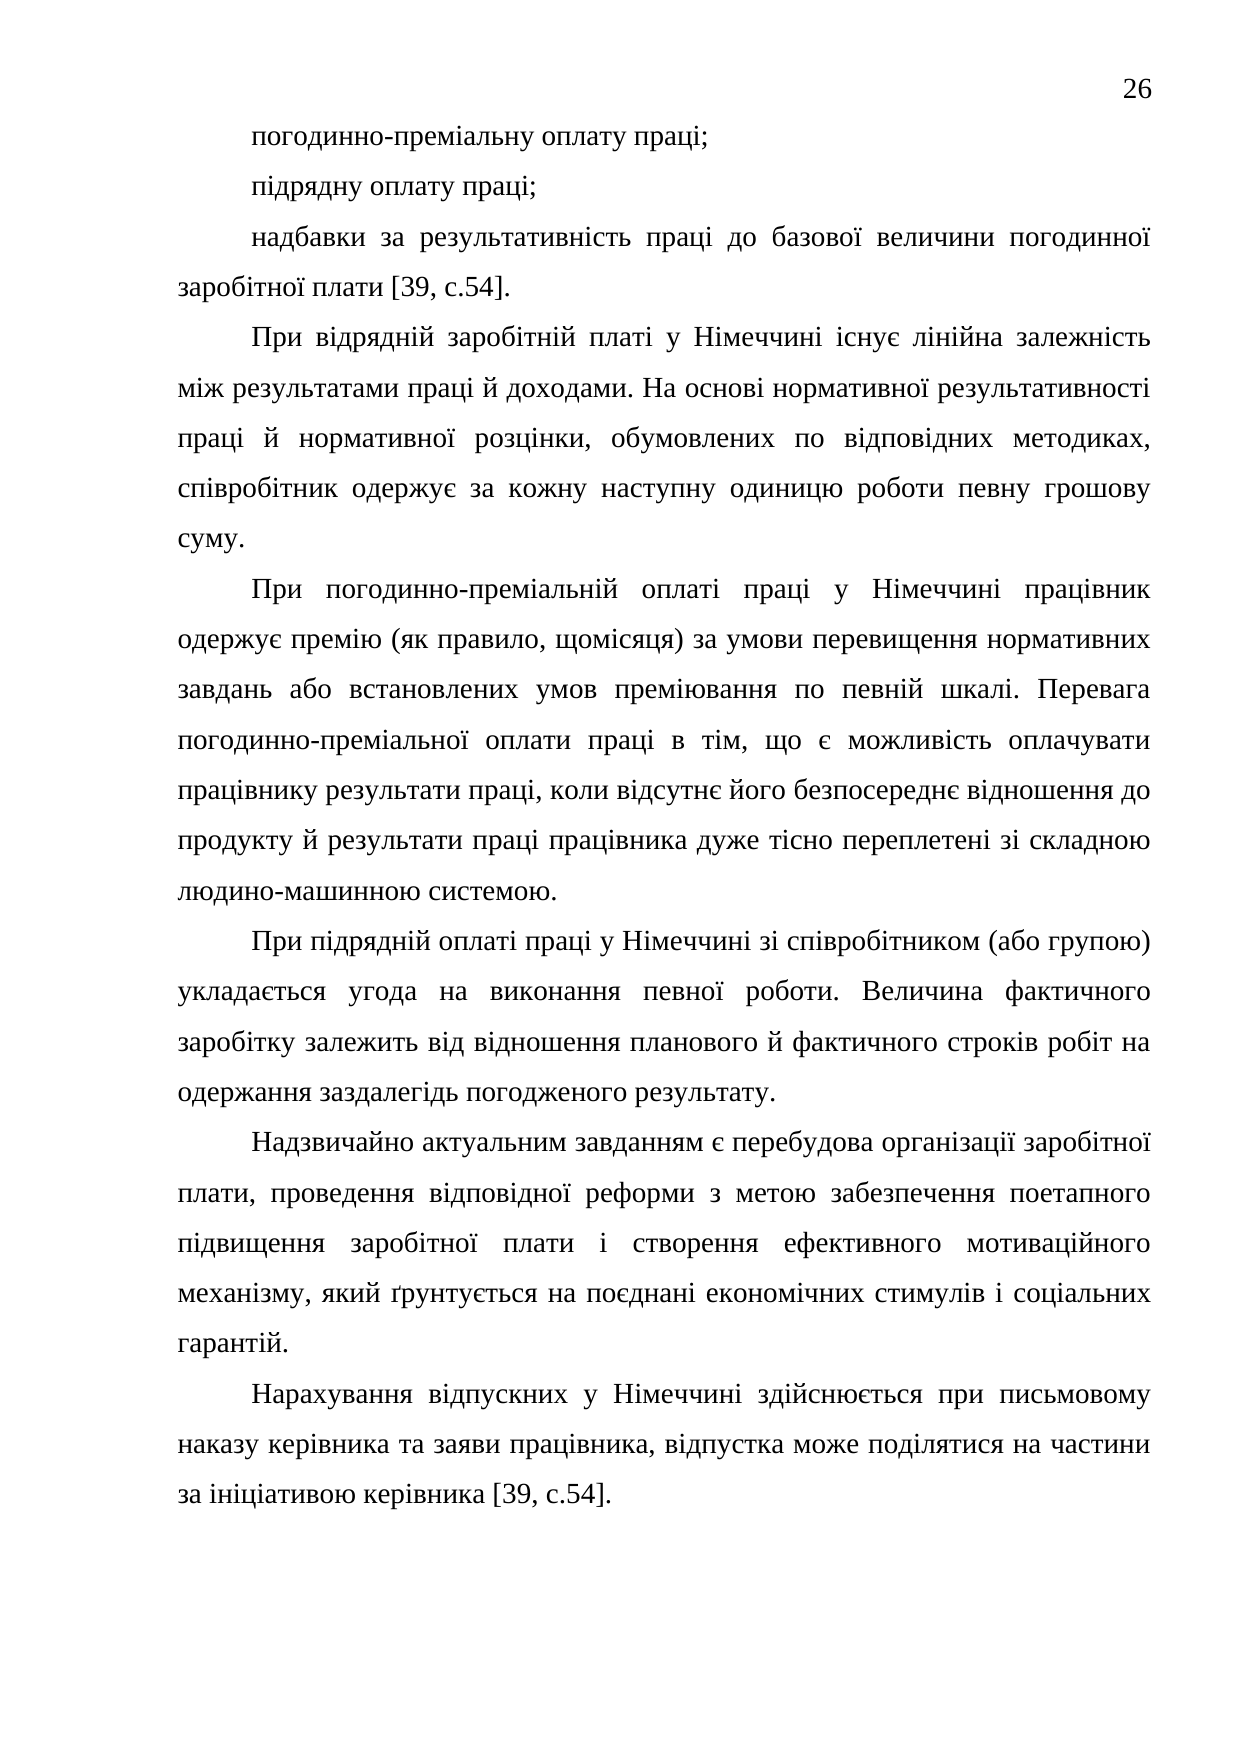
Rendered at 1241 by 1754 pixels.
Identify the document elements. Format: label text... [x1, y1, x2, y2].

text надбавки за результативність праці до базової величини погодинної заробітної плати [39, с.54]. [177, 219, 1152, 303]
text Надзвичайно актуальним завданням є перебудова організації заробітної плати, проведення відповідної реформи з метою забезпечення поетапного підвищення заробітної плати і створення ефективного мотиваційного механізму, який ґрунтується на поєднані економічних стимулів і соціальних гарантій. [177, 1124, 1152, 1359]
text При підрядній оплаті праці у Німеччині зі співробітником (або групою) укладається угода на виконання певної роботи. Величина фактичного заробітку залежить від відношення планового й фактичного строків робіт на одержання заздалегідь погодженого результату. [177, 923, 1152, 1108]
text погодинно-преміальну оплату праці; [177, 118, 1152, 152]
text підрядну оплату праці; [177, 168, 1152, 202]
text Нарахування відпускних у Німеччині здійснюється при письмовому наказу керівника та заяви працівника, відпустка може поділятися на частини за ініціативою керівника [39, с.54]. [177, 1376, 1152, 1510]
text При відрядній заробітній платі у Німеччині існує лінійна залежність між результатами праці й доходами. На основі нормативної результативності праці й нормативної розцінки, обумовлених по відповідних методиках, співробітник одержує за кожну наступну одиницю роботи певну грошову суму. [177, 319, 1152, 554]
text При погодинно-преміальній оплаті праці у Німеччині працівник одержує премію (як правило, щомісяця) за умови перевищення нормативних завдань або встановлених умов преміювання по певній шкалі. Перевага погодинно-преміальної оплати праці в тім, що є можливість оплачувати працівнику результати праці, коли відсутнє його безпосереднє відношення до продукту й результати праці працівника дуже тісно переплетені зі складною людино-машинною системою. [177, 571, 1152, 906]
